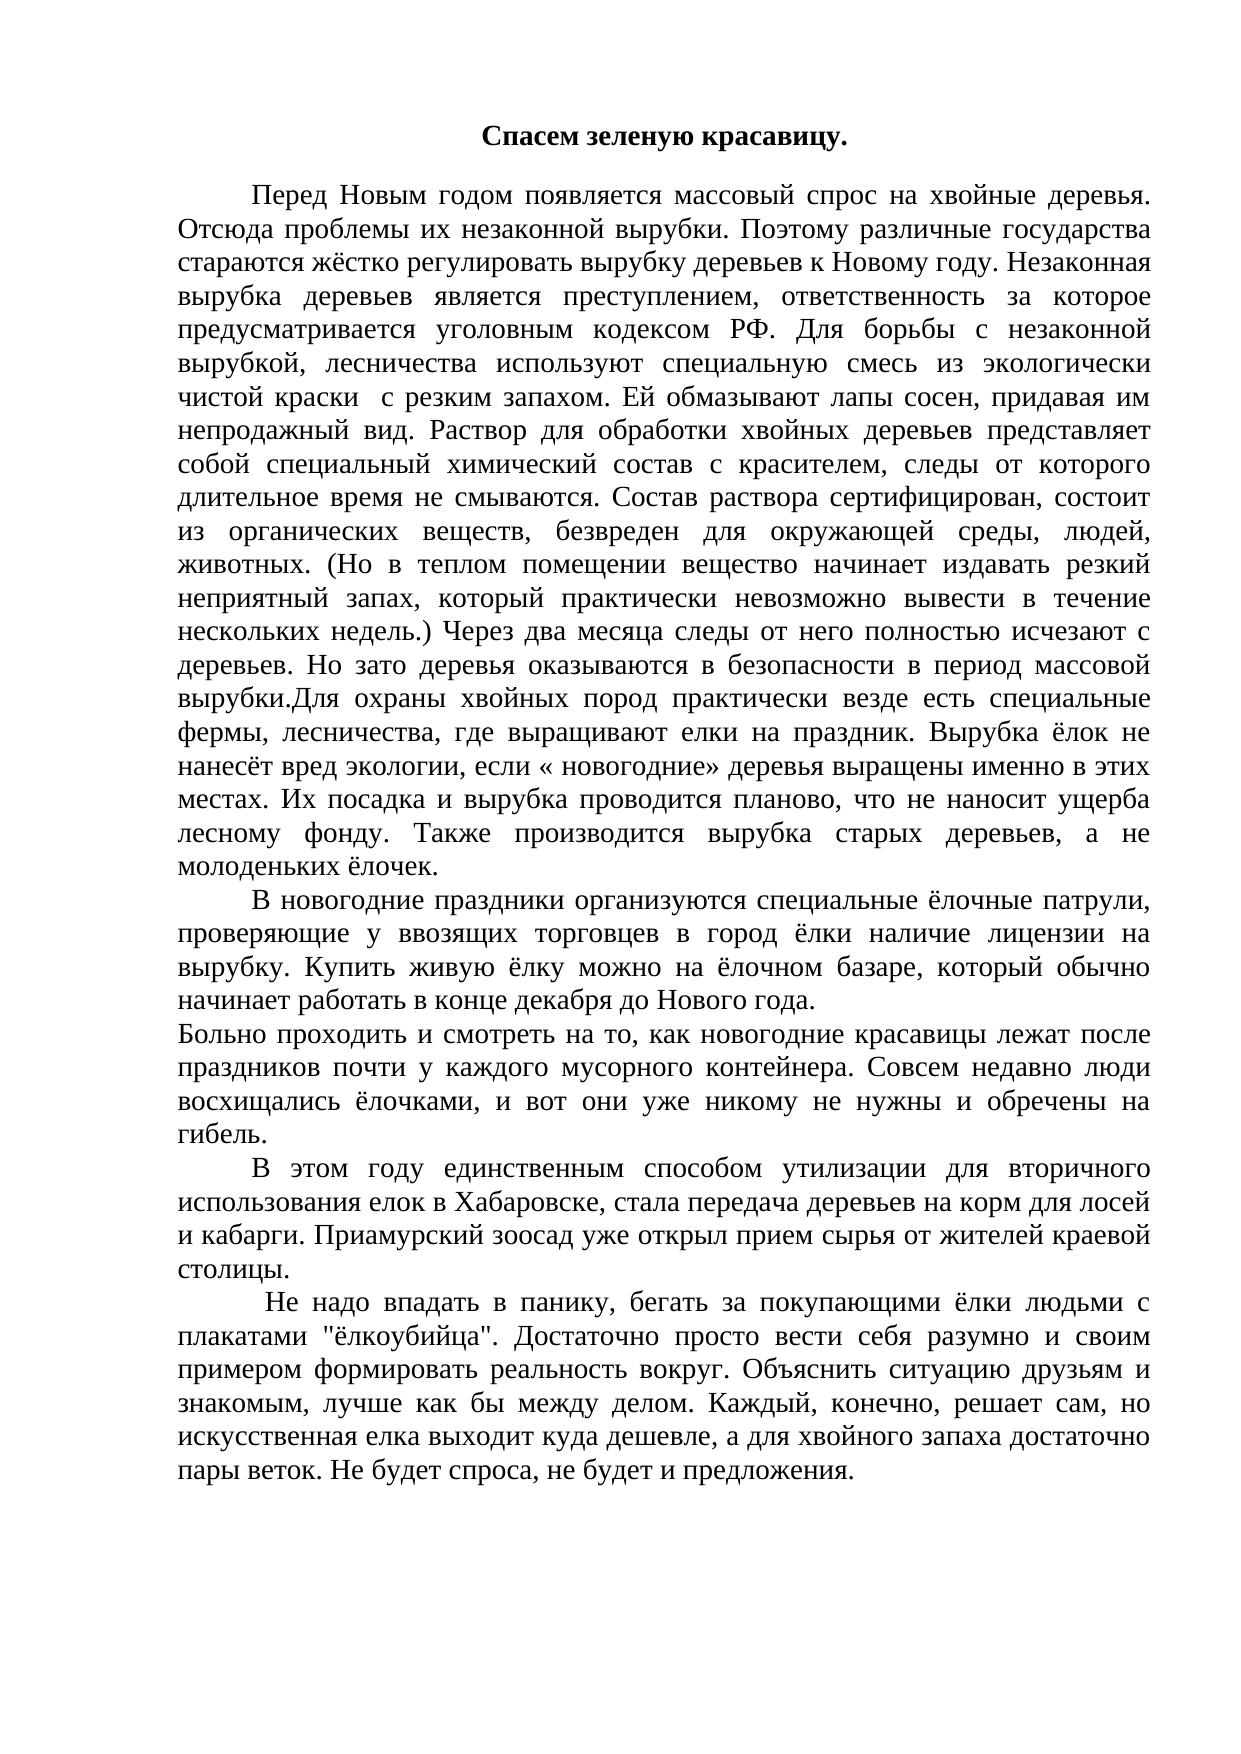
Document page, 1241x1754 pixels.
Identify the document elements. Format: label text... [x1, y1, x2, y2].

text В новогодние праздники организуются специальные ёлочные патрули, проверяющие у ввозящих торговцев в город ёлки наличие лицензии на вырубку. Купить живую ёлку можно на ёлочном базаре, который обычно начинает работать в конце декабря до Нового года. [177, 882, 1152, 1016]
text Спасем зеленую красавицу. [177, 118, 1152, 152]
text В этом году единственным способом утилизации для вторичного использования елок в Хабаровске, стала передача деревьев на корм для лосей и кабарги. Приамурский зоосад уже открыл прием сырья от жителей краевой столицы. [177, 1150, 1152, 1284]
text Не надо впадать в панику, бегать за покупающими ёлки людьми с плакатами "ёлкоубийца". Достаточно просто вести себя разумно и своим примером формировать реальность вокруг. Объяснить ситуацию друзьям и знакомым, лучше как бы между делом. Каждый, конечно, решает сам, но искусственная елка выходит куда дешевле, а для хвойного запаха достаточно пары веток. Не будет спроса, не будет и предложения. [177, 1284, 1152, 1486]
text Перед Новым годом появляется массовый спрос на хвойные деревья. Отсюда проблемы их незаконной вырубки. Поэтому различные государства стараются жёстко регулировать вырубку деревьев к Новому году. Незаконная вырубка деревьев является преступлением, ответственность за которое предусматривается уголовным кодексом РФ. Для борьбы с незаконной вырубкой, лесничества используют специальную смесь из экологически чистой краски с резким запахом. Ей обмазывают лапы сосен, придавая им непродажный вид. Раствор для обработки хвойных деревьев представляет собой специальный химический состав с красителем, следы от которого длительное время не смываются. Состав раствора сертифицирован, состоит из органических веществ, безвреден для окружающей среды, людей, животных. (Но в теплом помещении вещество начинает издавать резкий неприятный запах, который практически невозможно вывести в течение нескольких недель.) Через два месяца следы от него полностью исчезают с деревьев. Но зато деревья оказываются в безопасности в период массовой вырубки.Для охраны хвойных пород практически везде есть специальные фермы, лесничества, где выращивают елки на праздник. Вырубка ёлок не нанесёт вред экологии, если « новогодние» деревья выращены именно в этих местах. Их посадка и вырубка проводится планово, что не наносит ущерба лесному фонду. Также производится вырубка старых деревьев, а не молоденьких ёлочек. [177, 177, 1152, 882]
text Больно проходить и смотреть на то, как новогодние красавицы лежат после праздников почти у каждого мусорного контейнера. Совсем недавно люди восхищались ёлочками, и вот они уже никому не нужны и обречены на гибель. [177, 1016, 1152, 1150]
